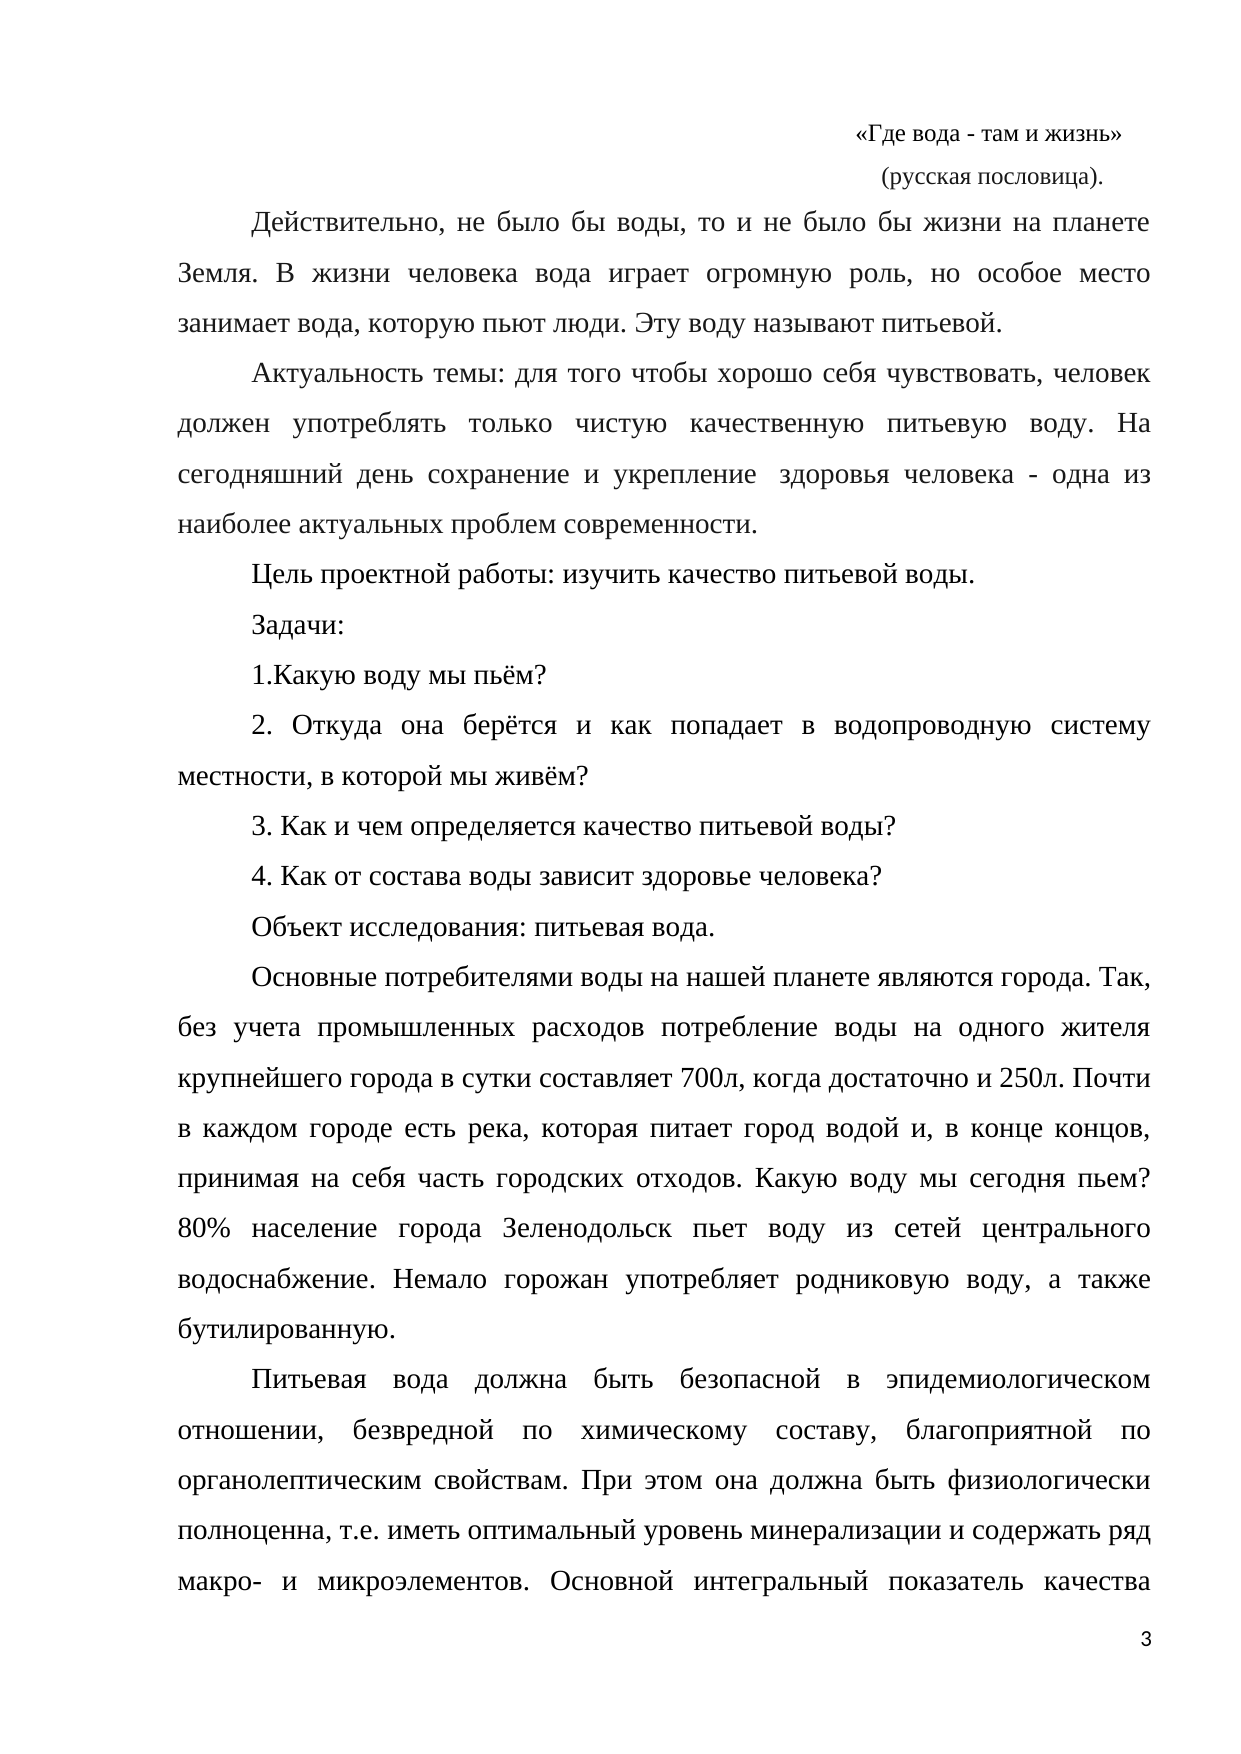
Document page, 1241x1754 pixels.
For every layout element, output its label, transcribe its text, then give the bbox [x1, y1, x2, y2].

text (русская пословица). [177, 161, 1140, 190]
text Основные потребителями воды на нашей планете являются города. Так, без учета промышленных расходов потребление воды на одного жителя крупнейшего города в сутки составляет 700л, когда достаточно и 250л. Почти в каждом городе есть река, которая питает город водой и, в конце концов, принимая на себя часть городских отходов. Какую воду мы сегодня пьем? 80% население города Зеленодольск пьет воду из сетей центрального водоснабжение. Немало горожан употребляет родниковую воду, а также бутилированную. [177, 959, 1152, 1345]
text Объект исследования: питьевая вода. [177, 909, 1152, 942]
text 3. Как и чем определяется качество питьевой воды? [177, 808, 1152, 842]
text Действительно, не было бы воды, то и не было бы жизни на планете Земля. В жизни человека вода играет огромную роль, но особое место занимает вода, которую пьют люди. Эту воду называют питьевой. [177, 204, 1152, 338]
text Задачи: [177, 607, 1152, 640]
text «Где вода - там и жизнь» [177, 118, 1152, 147]
text Актуальность темы: для того чтобы хорошо себя чувствовать, человек должен употреблять только чистую качественную питьевую воду. На сегодняшний день сохранение и укрепление здоровья человека - одна из наиболее актуальных проблем современности. [177, 355, 1152, 540]
text 4. Как от состава воды зависит здоровье человека? [177, 858, 1152, 892]
text 2. Откуда она берётся и как попадает в водопроводную систему местности, в которой мы живём? [177, 707, 1152, 791]
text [177, 1362, 1152, 1596]
text Цель проектной работы: изучить качество питьевой воды. [177, 557, 1152, 590]
text 1.Какую воду мы пьём? [177, 657, 1152, 691]
